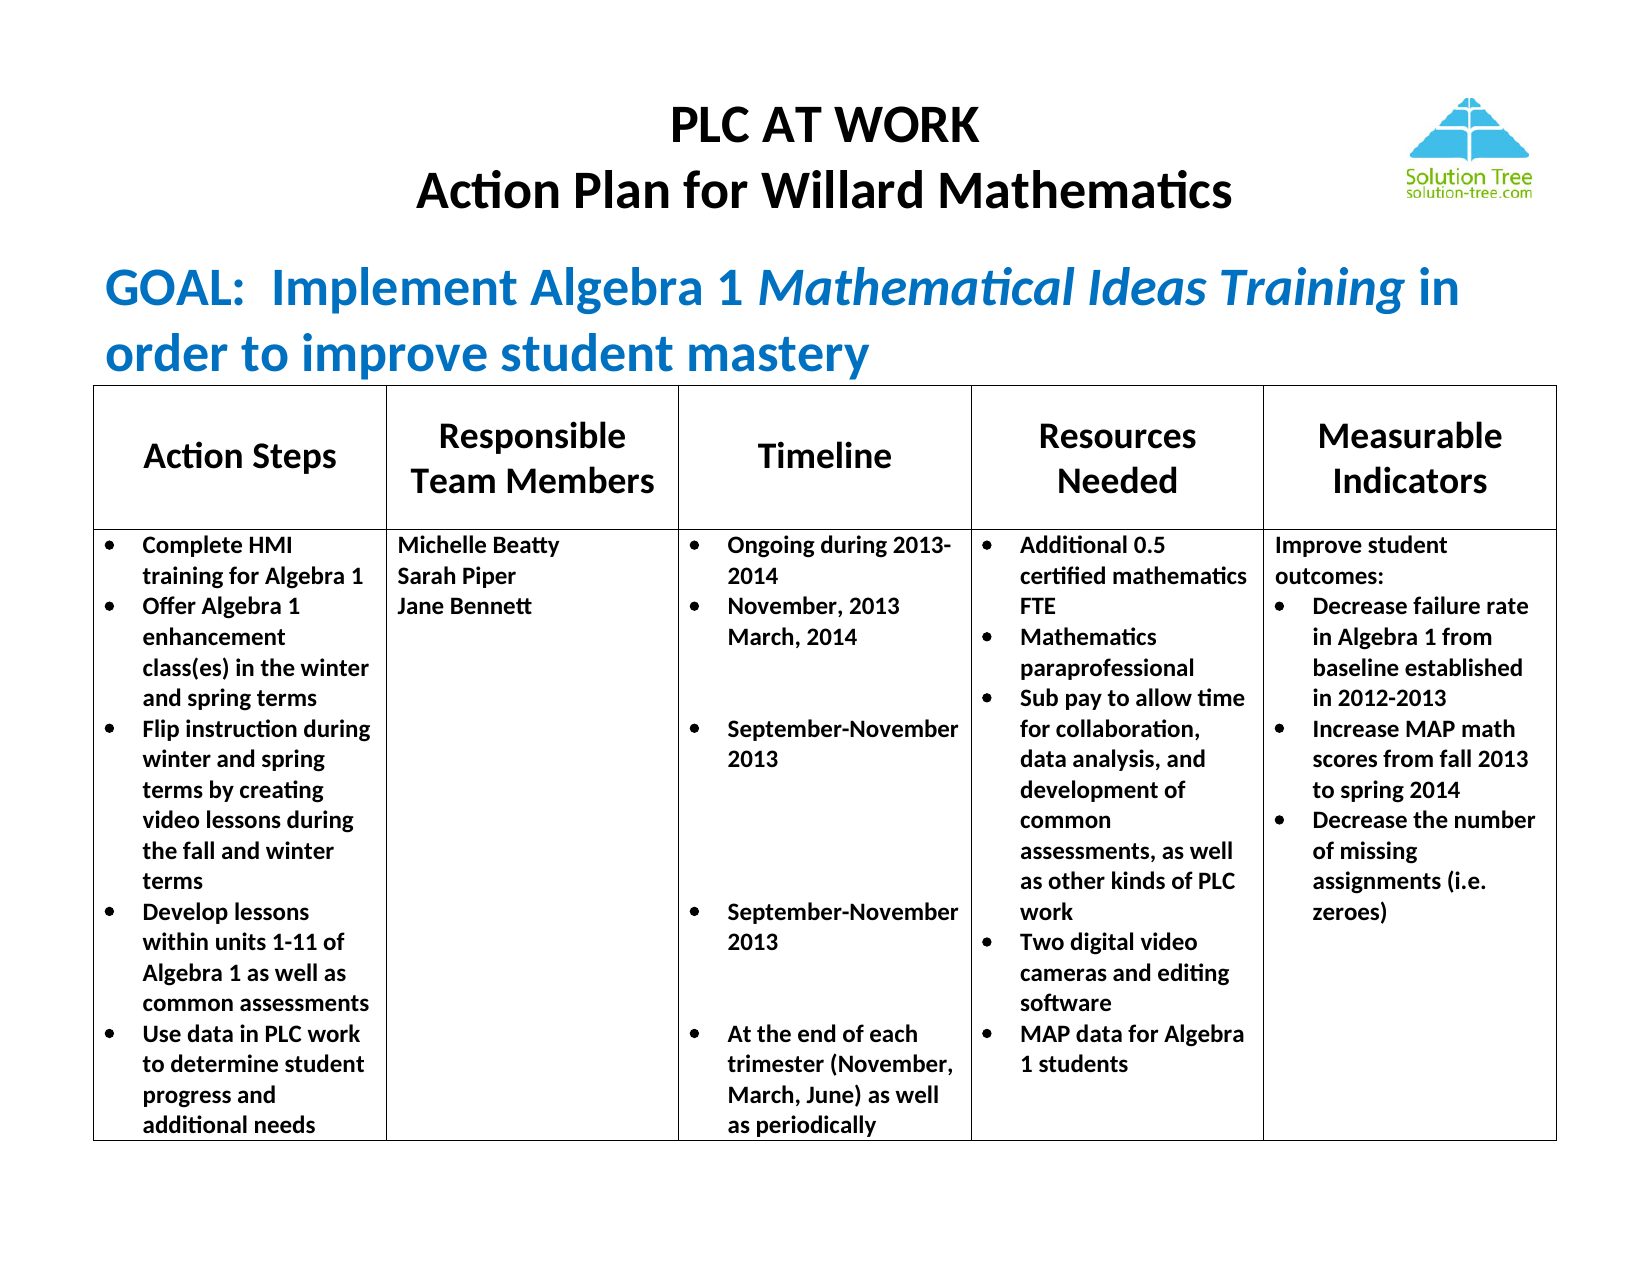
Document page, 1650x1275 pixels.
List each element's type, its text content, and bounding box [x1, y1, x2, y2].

text Action Plan for Willard Mathematics [105, 156, 1545, 222]
text GOAL: Implement Algebra 1 Mathematical Ideas Training in order to improve student mastery [105, 253, 1545, 385]
picture [1402, 93, 1535, 203]
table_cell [387, 530, 678, 1140]
table_header Resources Needed [972, 386, 1263, 529]
text PLC AT WORK [105, 90, 1387, 156]
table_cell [94, 530, 386, 1140]
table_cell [972, 530, 1263, 1140]
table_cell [1264, 530, 1556, 1140]
table_header Responsible Team Members [387, 386, 678, 529]
table_header Measurable Indicators [1264, 386, 1556, 529]
table_header Timeline [679, 386, 971, 529]
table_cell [679, 530, 971, 1140]
table_header Action Steps [94, 386, 386, 529]
